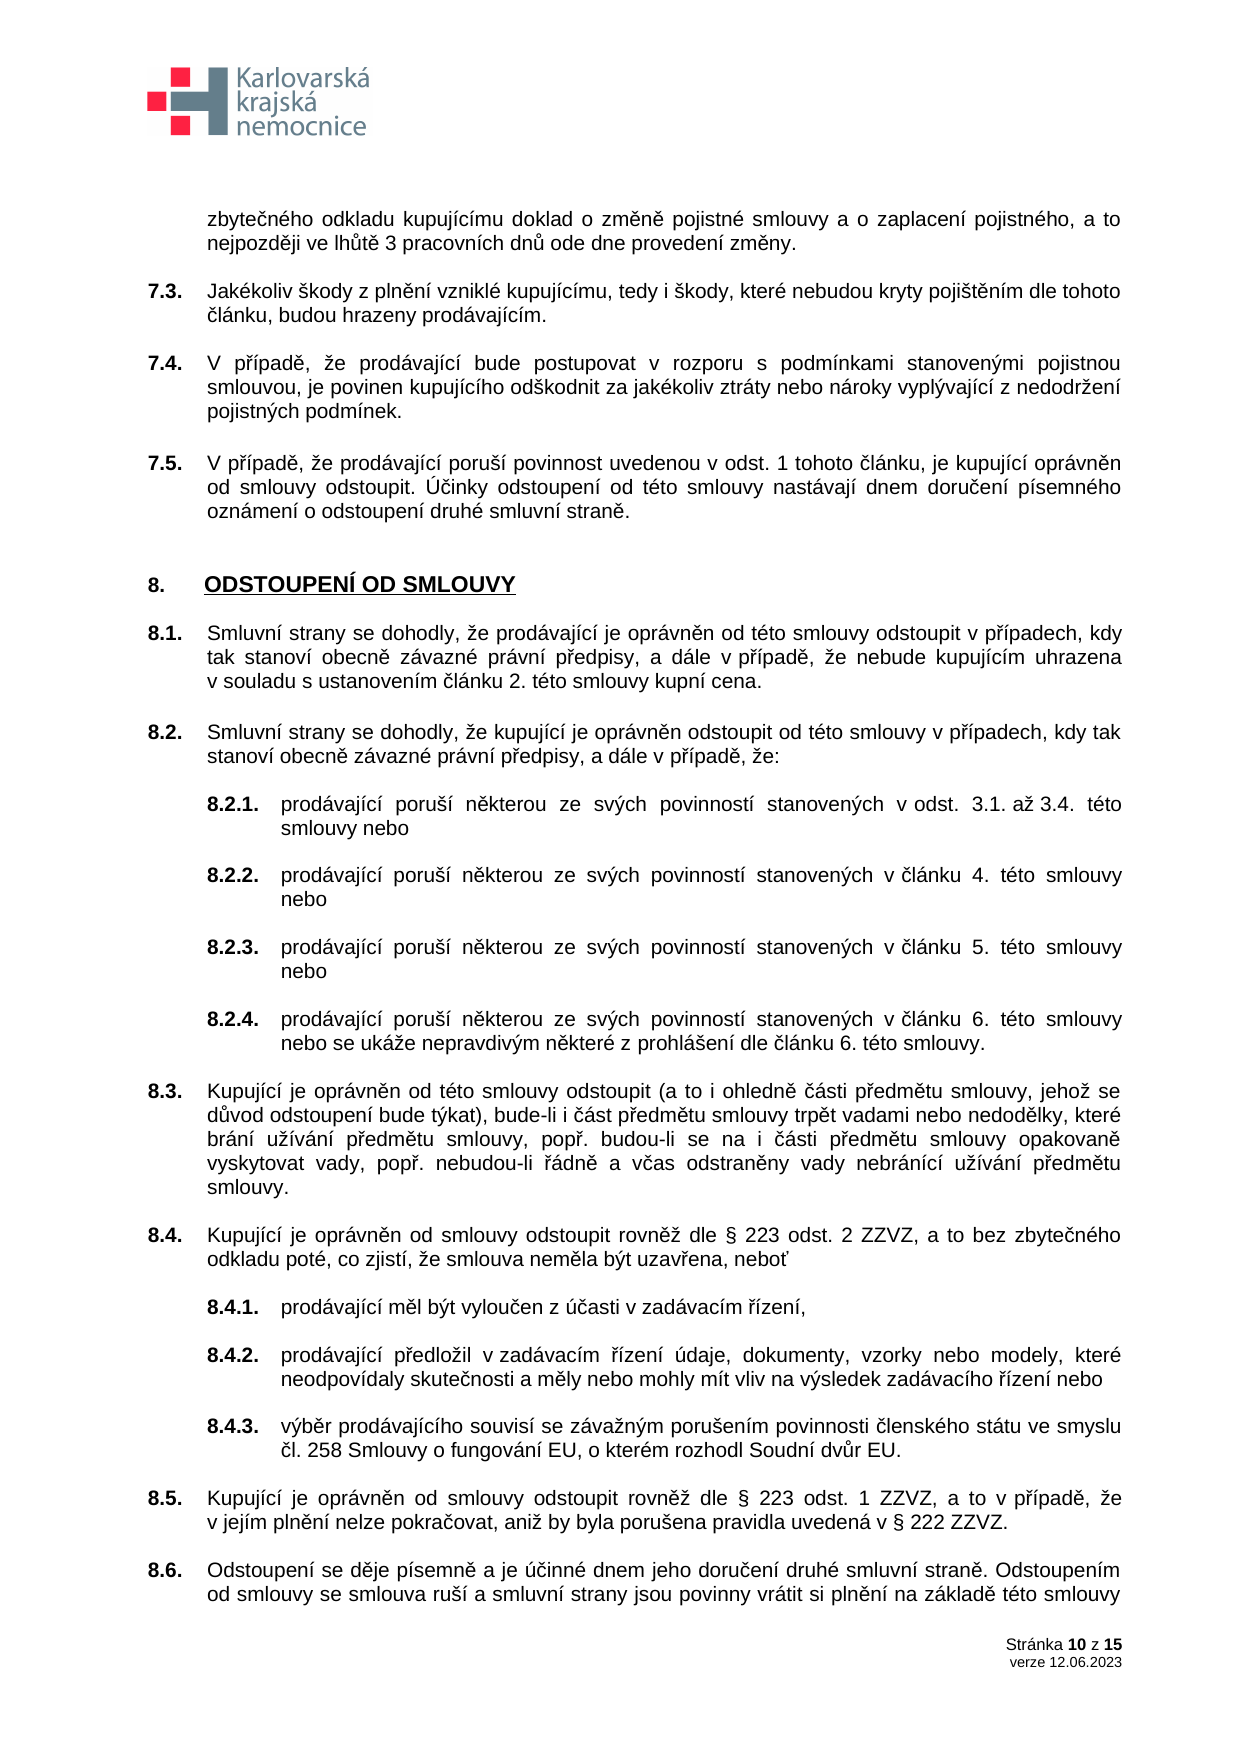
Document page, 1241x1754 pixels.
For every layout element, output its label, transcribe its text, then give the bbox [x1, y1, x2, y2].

list Smluvní strany se dohodly, že kupující je oprávněn odstoupit od této smlouvy v případech, kdy tak stanoví obecně závazné právní předpisy, a dále v případě, že: [148, 719, 1122, 767]
list ODSTOUPENÍ OD SMLOUVY [148, 571, 1122, 597]
subtitle Kupující je oprávněn od této smlouvy odstoupit (a to i ohledně části předmětu smlouvy, jehož se důvod odstoupení bude týkat), bude-li i část předmětu smlouvy trpět vadami nebo nedodělky, které brání užívání předmětu smlouvy, popř. budou-li se na i části předmětu smlouvy opakovaně vyskytovat vady, popř. nebudou-li řádně a včas odstraněny vady nebránící užívání předmětu smlouvy. [148, 1079, 1122, 1199]
subtitle Kupující je oprávněn od smlouvy odstoupit rovněž dle § 223 odst. 1 ZZVZ, a to v případě, že v jejím plnění nelze pokračovat, aniž by byla porušena pravidla uvedená v § 222 ZZVZ. [148, 1486, 1122, 1534]
subtitle prodávající poruší některou ze svých povinností stanovených v článku 4. této smlouvy nebo [207, 863, 1122, 911]
subtitle prodávající předložil v zadávacím řízení údaje, dokumenty, vzorky nebo modely, které neodpovídaly skutečnosti a měly nebo mohly mít vliv na výsledek zadávacího řízení nebo [207, 1342, 1122, 1390]
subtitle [148, 207, 1122, 255]
picture [147, 67, 373, 136]
subtitle V případě, že prodávající bude postupovat v rozporu s podmínkami stanovenými pojistnou smlouvou, je povinen kupujícího odškodnit za jakékoliv ztráty nebo nároky vyplývající z nedodržení pojistných podmínek. [148, 351, 1122, 422]
subtitle výběr prodávajícího souvisí se závažným porušením povinnosti členského státu ve smyslu čl. 258 Smlouvy o fungování EU, o kterém rozhodl Soudní dvůr EU. [207, 1414, 1122, 1462]
subtitle prodávající poruší některou ze svých povinností stanovených v článku 5. této smlouvy nebo [207, 935, 1122, 983]
subtitle Jakékoliv škody z plnění vzniklé kupujícímu, tedy i škody, které nebudou kryty pojištěním dle tohoto článku, budou hrazeny prodávajícím. [148, 279, 1122, 327]
subtitle Kupující je oprávněn od smlouvy odstoupit rovněž dle § 223 odst. 2 ZZVZ, a to bez zbytečného odkladu poté, co zjistí, že smlouva neměla být uzavřena, neboť [148, 1223, 1122, 1271]
subtitle Smluvní strany se dohodly, že prodávající je oprávněn od této smlouvy odstoupit v případech, kdy tak stanoví obecně závazné právní předpisy, a dále v případě, že nebude kupujícím uhrazena v souladu s ustanovením článku 2. této smlouvy kupní cena. [148, 621, 1122, 693]
subtitle prodávající poruší některou ze svých povinností stanovených v odst. 3.1. až 3.4. této smlouvy nebo [207, 791, 1122, 839]
subtitle prodávající měl být vyloučen z účasti v zadávacím řízení, [207, 1294, 1122, 1318]
subtitle prodávající poruší některou ze svých povinností stanovených v článku 6. této smlouvy nebo se ukáže nepravdivým některé z prohlášení dle článku 6. této smlouvy. [207, 1007, 1122, 1055]
subtitle V případě, že prodávající poruší povinnost uvedenou v odst. 1 tohoto článku, je kupující oprávněn od smlouvy odstoupit. Účinky odstoupení od této smlouvy nastávají dnem doručení písemného oznámení o odstoupení druhé smluvní straně. [148, 451, 1122, 523]
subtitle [148, 1558, 1122, 1606]
